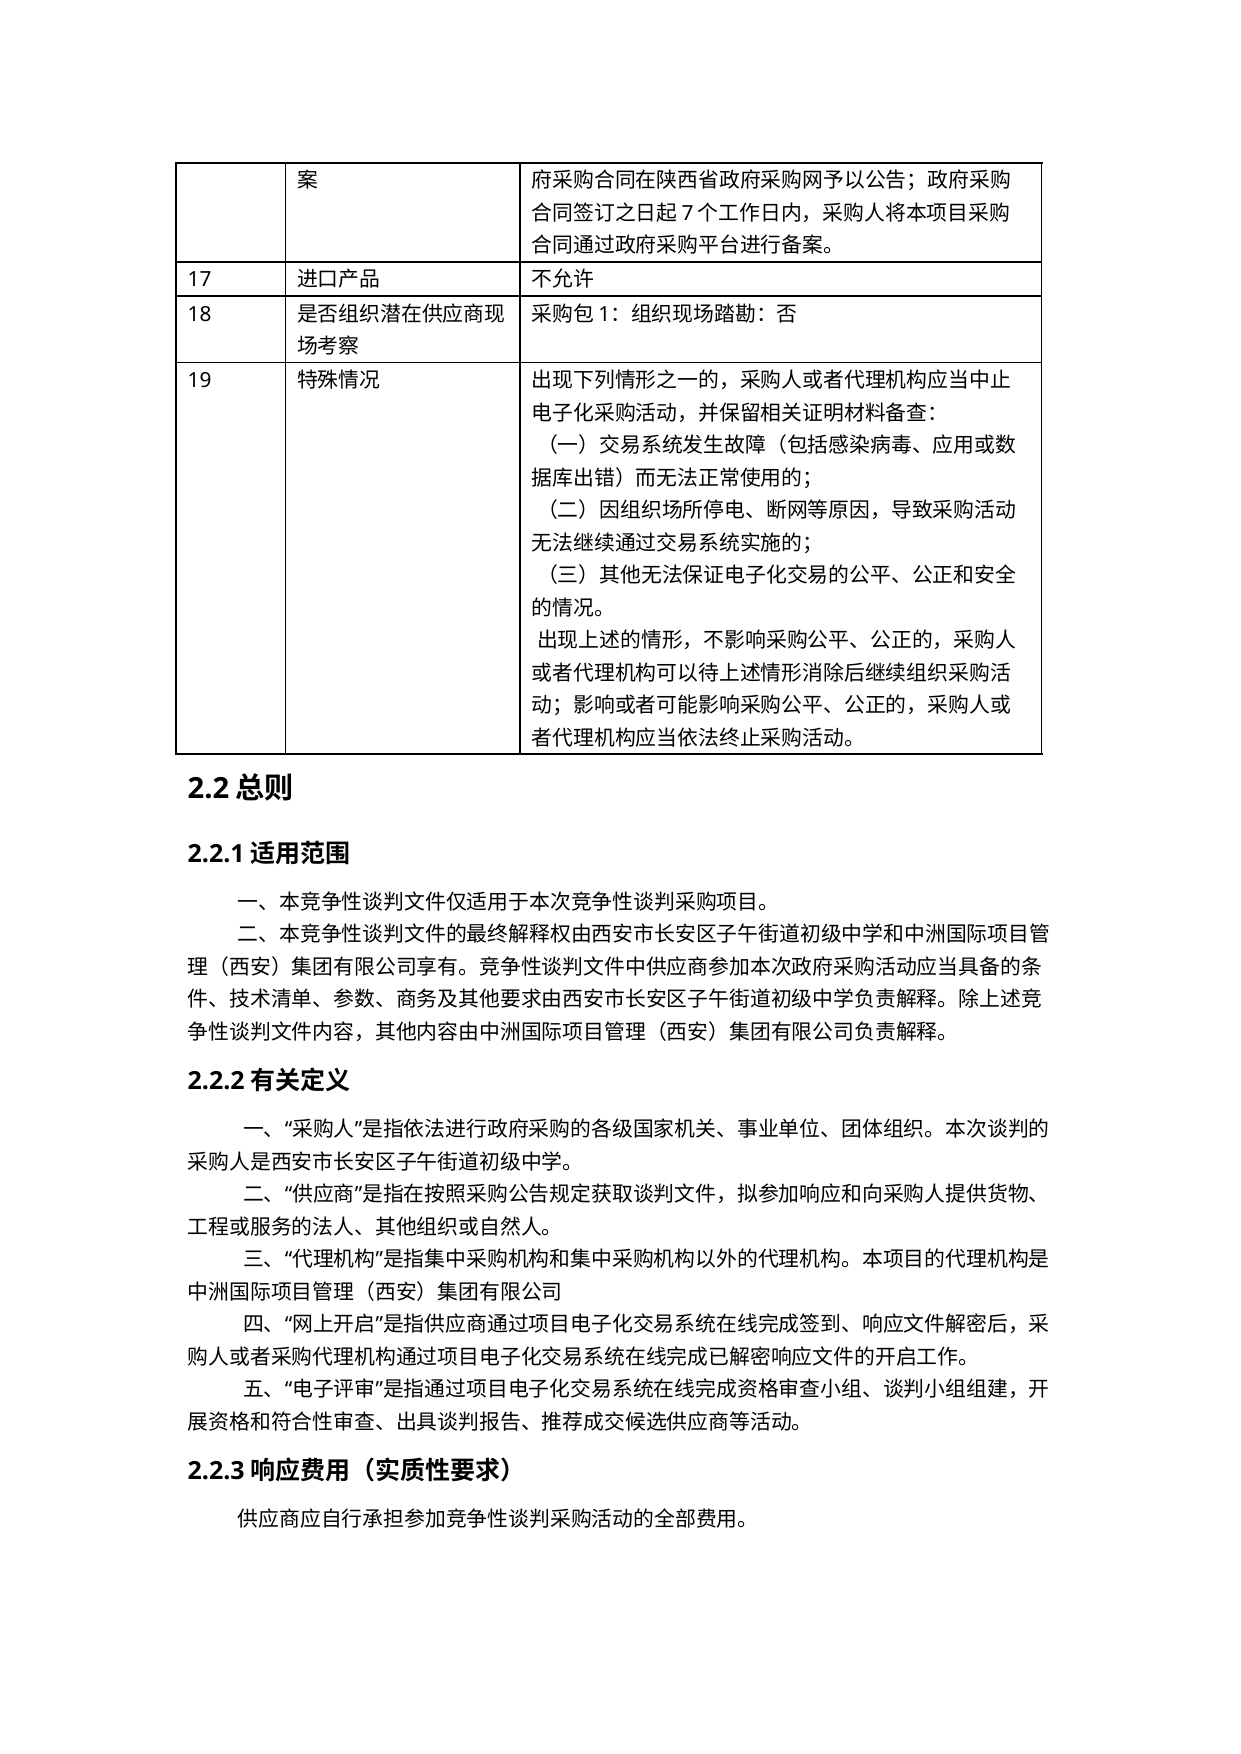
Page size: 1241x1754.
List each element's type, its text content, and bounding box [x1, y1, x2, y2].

text 2.2总则 [187, 755, 1053, 820]
text 五、“电子评审”是指通过项目电子化交易系统在线完成资格审查小组、谈判小组组建，开展资格和符合性审查、出具谈判报告、推荐成交候选供应商等活动。 [187, 1372, 1053, 1437]
table_cell 进口产品 [286, 263, 519, 295]
text 2.2.1适用范围 [187, 820, 1053, 885]
table_cell 16 [177, 164, 285, 261]
table_cell 不允许 [521, 263, 1041, 295]
text 供应商应自行承担参加竞争性谈判采购活动的全部费用。 [187, 1502, 1053, 1535]
table_cell 是否组织潜在供应商现场考察 [286, 297, 519, 362]
text 二、“供应商”是指在按照采购公告规定获取谈判文件，拟参加响应和向采购人提供货物、工程或服务的法人、其他组织或自然人。 [187, 1177, 1053, 1242]
table_cell 特殊情况 [286, 363, 519, 753]
text 一、本竞争性谈判文件仅适用于本次竞争性谈判采购项目。 [187, 885, 1053, 917]
table_cell 17 [177, 263, 285, 295]
table_cell 18 [177, 297, 285, 362]
text 2.2.2有关定义 [187, 1047, 1053, 1112]
text 三、“代理机构”是指集中采购机构和集中采购机构以外的代理机构。本项目的代理机构是中洲国际项目管理（西安）集团有限公司 [187, 1242, 1053, 1307]
table_cell 19 [177, 363, 285, 753]
text 四、“网上开启”是指供应商通过项目电子化交易系统在线完成签到、响应文件解密后，采购人或者采购代理机构通过项目电子化交易系统在线完成已解密响应文件的开启工作。 [187, 1307, 1053, 1372]
text 二、本竞争性谈判文件的最终解释权由西安市长安区子午街道初级中学和中洲国际项目管理（西安）集团有限公司享有。竞争性谈判文件中供应商参加本次政府采购活动应当具备的条件、技术清单、参数、商务及其他要求由西安市长安区子午街道初级中学负责解释。除上述竞争性谈判文件内容，其他内容由中洲国际项目管理（西安）集团有限公司负责解释。 [187, 917, 1053, 1047]
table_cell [521, 164, 1041, 261]
table_cell 采购包1：组织现场踏勘：否 [521, 297, 1041, 362]
table_cell 出现下列情形之一的，采购人或者代理机构应当中止电子化采购活动，并保留相关证明材料备查： （一）交易系统发生故障（包括感染病毒、应用或数据库出错）而无法正常使用的； （二）因组织场所停电、断网等原因，导致采购活动无法继续通过交易系统实施的； （三）其他无法保证电子化交易的公平、公正和安全的情况。 出现上述的情形，不影响采购公平、公正的，采购人或者代理机构可以待上述情形消除后继续组织采购活动；影响或者可能影响采购公平、公正的，采购人或者代理机构应当依法终止采购活动。 [521, 363, 1041, 753]
text 一、“采购人”是指依法进行政府采购的各级国家机关、事业单位、团体组织。本次谈判的采购人是西安市长安区子午街道初级中学。 [187, 1112, 1053, 1177]
table_cell 政府采购合同公告、备案 [286, 164, 519, 261]
text 2.2.3响应费用（实质性要求） [187, 1437, 1053, 1502]
